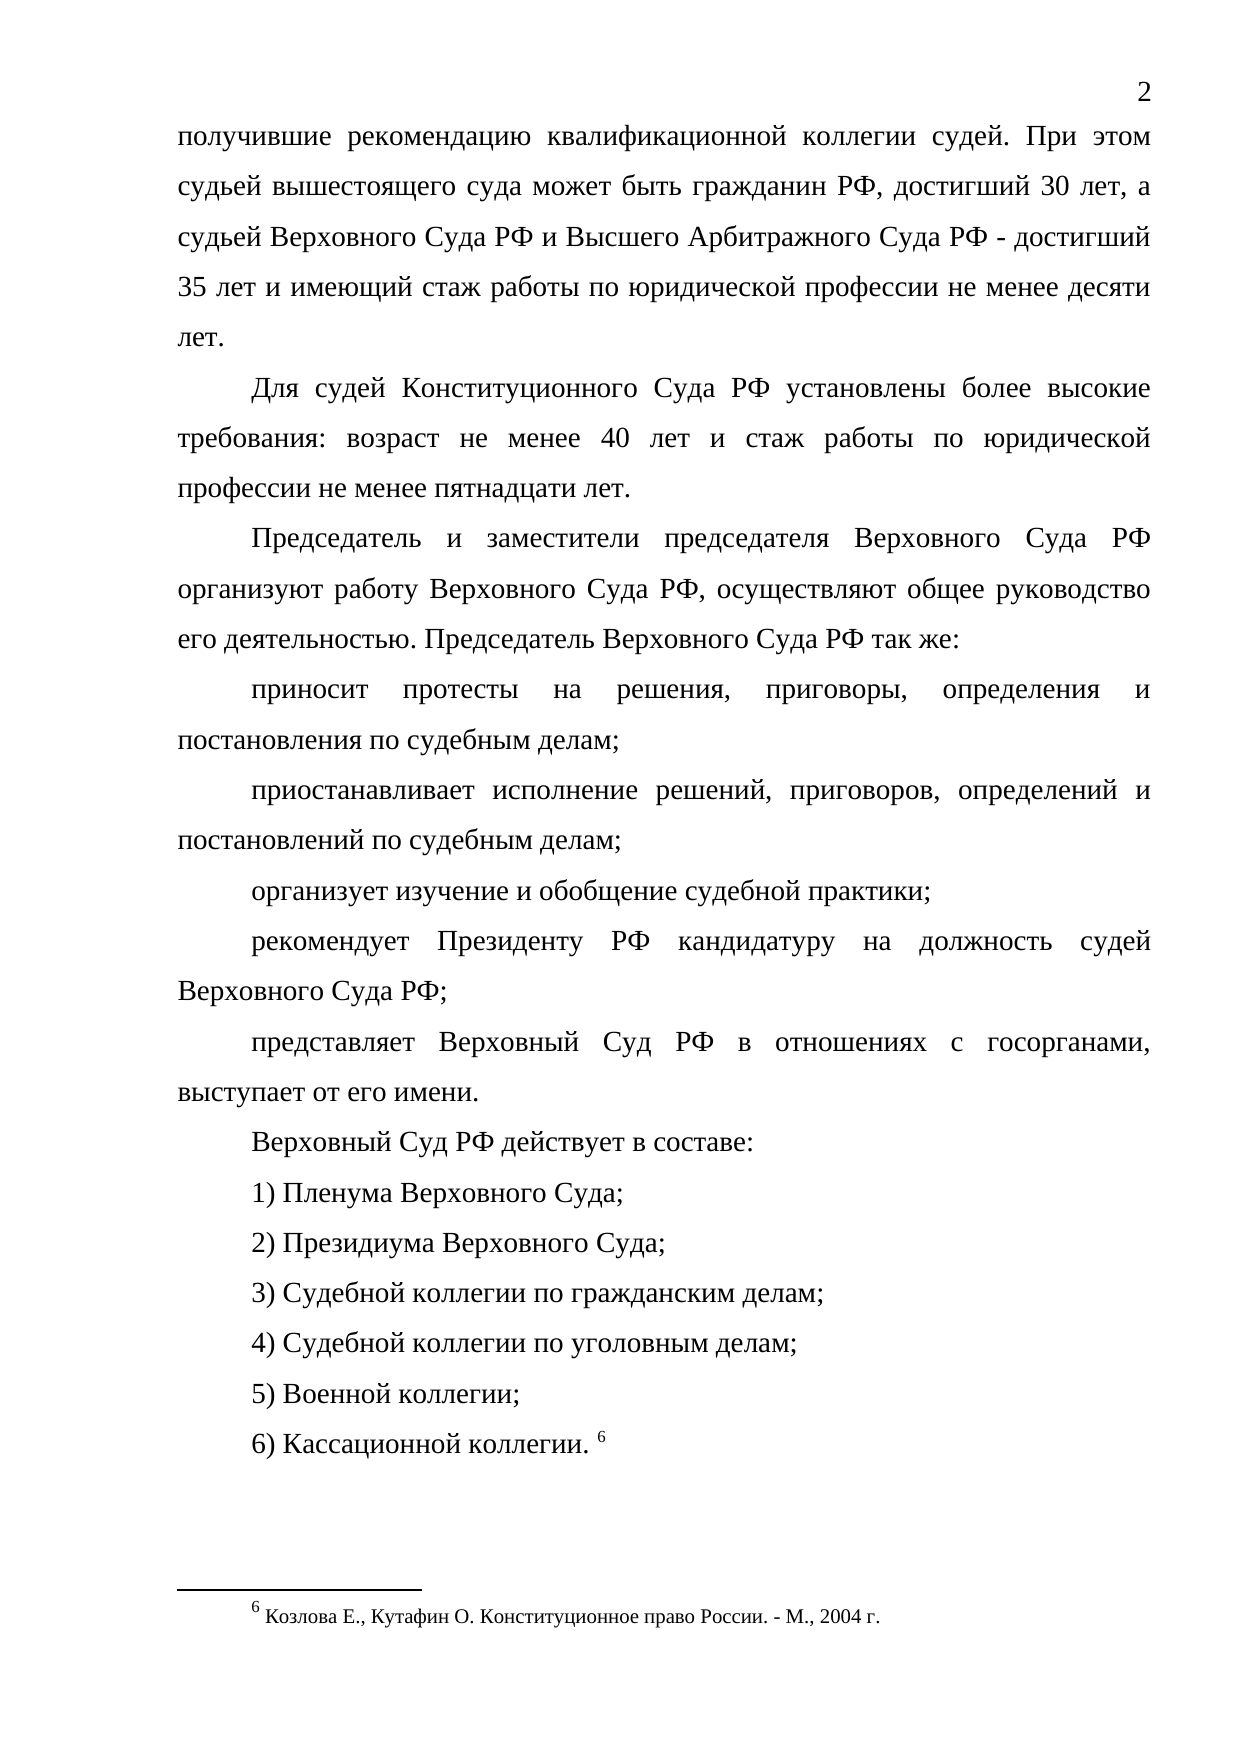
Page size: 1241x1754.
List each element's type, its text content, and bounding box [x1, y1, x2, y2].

text 3) Судебной коллегии по гражданским делам; [177, 1275, 1152, 1309]
text 5) Военной коллегии; [177, 1376, 1152, 1409]
text приносит протесты на решения, приговоры, определения и постановления по судебным делам; [177, 672, 1152, 755]
text 6) Кассационной коллегии. [177, 1426, 1152, 1460]
text Верховный Суд РФ действует в составе: [177, 1124, 1152, 1158]
text Для судей Конституционного Суда РФ установлены более высокие требования: возраст не менее 40 лет и стаж работы по юридической профессии не менее пятнадцати лет. [177, 370, 1152, 504]
text 2) Президиума Верховного Суда; [177, 1225, 1152, 1258]
text 1) Пленума Верховного Суда; [177, 1175, 1152, 1208]
text приостанавливает исполнение решений, приговоров, определений и постановлений по судебным делам; [177, 772, 1152, 856]
text рекомендует Президенту РФ кандидатуру на должность судей Верховного Суда РФ; [177, 923, 1152, 1007]
text 4) Судебной коллегии по уголовным делам; [177, 1326, 1152, 1359]
text представляет Верховный Суд РФ в отношениях с госорганами, выступает от его имени. [177, 1024, 1152, 1108]
text организует изучение и обобщение судебной практики; [177, 873, 1152, 906]
text Председатель и заместители председателя Верховного Суда РФ организуют работу Верховного Суда РФ, осуществляют общее руководство его деятельностью. Председатель Верховного Суда РФ так же: [177, 521, 1152, 655]
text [177, 118, 1152, 353]
